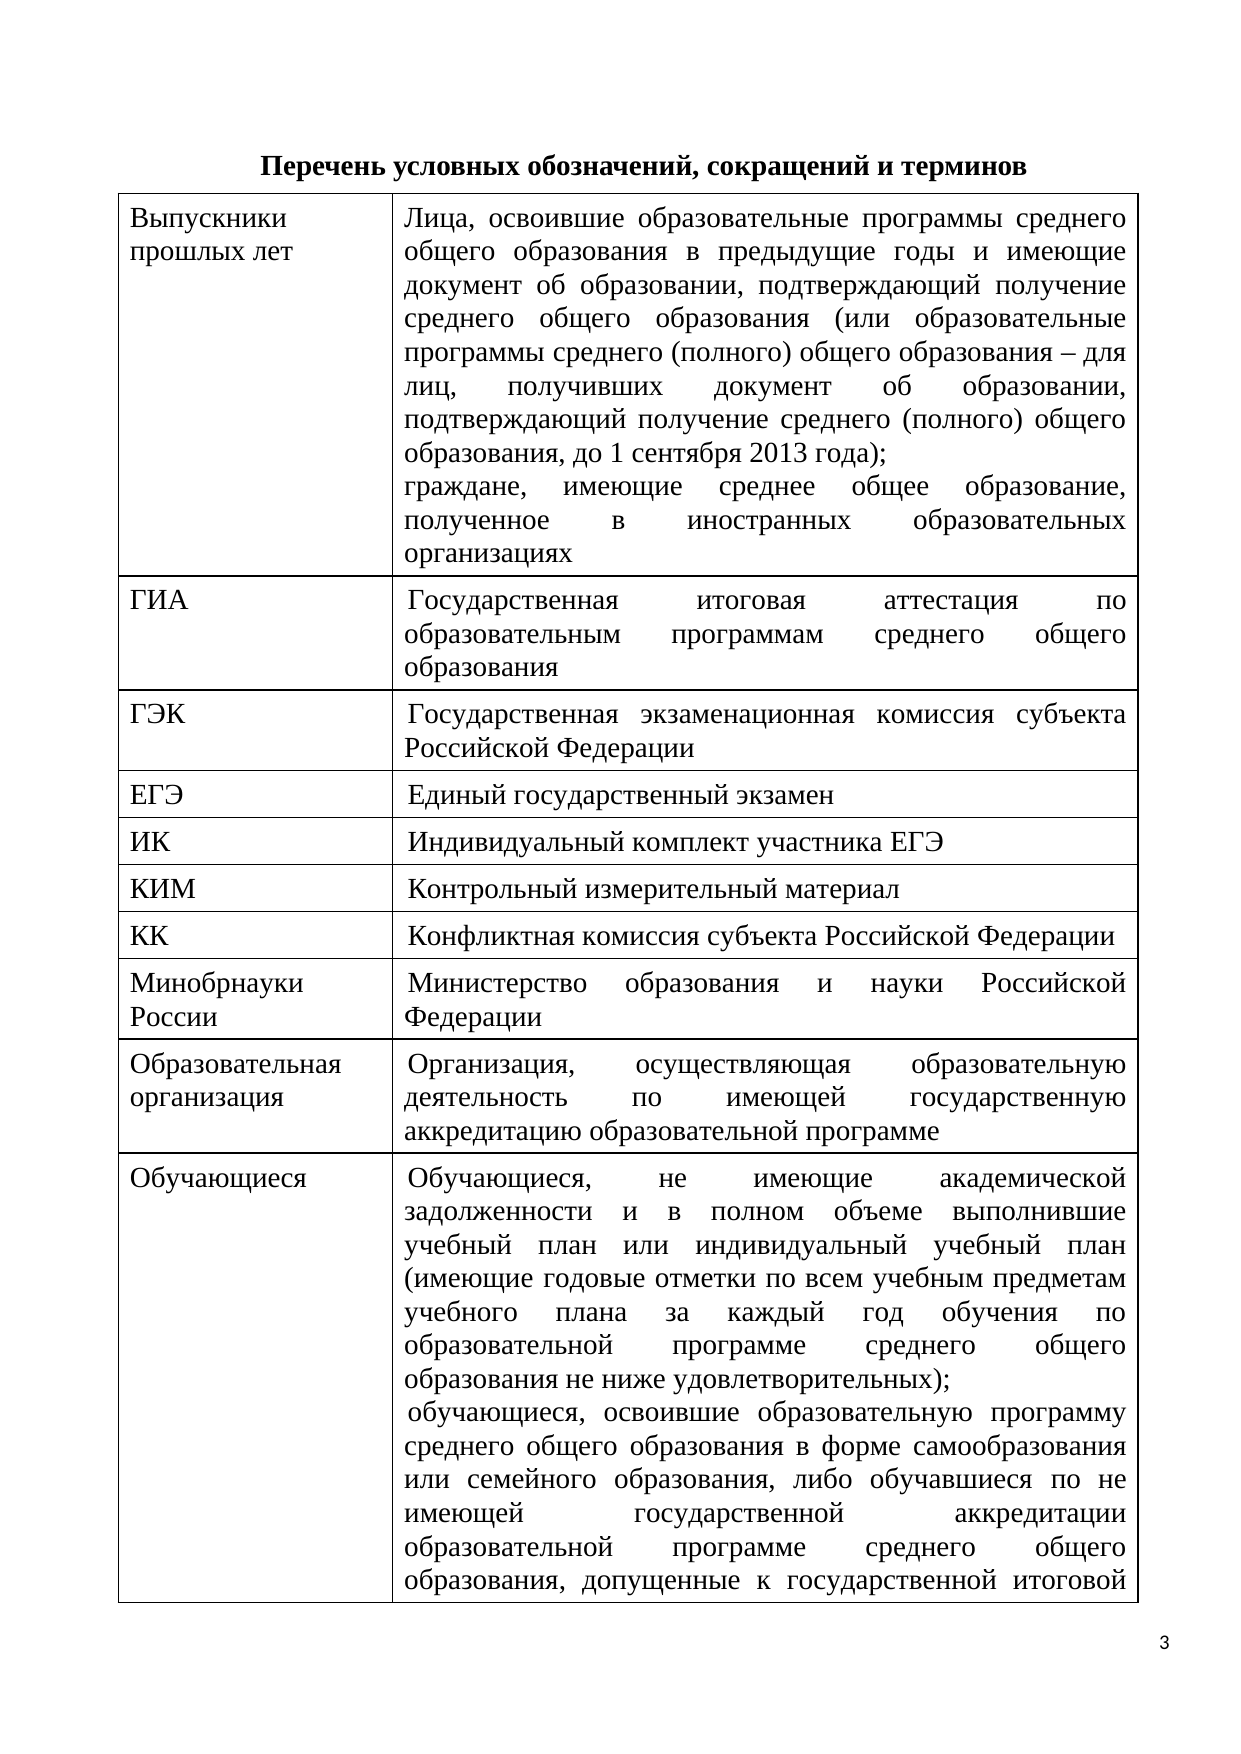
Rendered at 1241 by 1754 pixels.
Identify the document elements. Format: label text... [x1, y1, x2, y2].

table_cell Государственная экзаменационная комиссия субъекта Российской Федерации [393, 691, 1137, 769]
table_cell ГЭК [119, 691, 392, 769]
table_cell КИМ [119, 865, 392, 911]
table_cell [393, 1154, 1137, 1602]
table_header Выпускники прошлых лет [119, 194, 392, 575]
table_cell ЕГЭ [119, 771, 392, 816]
table_cell Обучающиеся [119, 1154, 392, 1602]
table_cell Единый государственный экзамен [393, 771, 1137, 816]
table_cell Государственная итоговая аттестация по образовательным программам среднего общего образования [393, 577, 1137, 689]
table_cell Контрольный измерительный материал [393, 865, 1137, 911]
table_header Лица, освоившие образовательные программы среднего общего образования в предыдущие годы и имеющие документ об образовании, подтверждающий получение среднего общего образования (или образовательные программы среднего (полного) общего образования – для лиц, получивших документ об образовании, подтверждающий получение среднего (полного) общего образования, до 1 сентября 2013 года); граждане, имеющие среднее общее образование, полученное в иностранных образовательных организациях [393, 194, 1137, 575]
subtitle Перечень условных обозначений, сокращений и терминов [118, 148, 1169, 181]
table_cell Организация, осуществляющая образовательную деятельность по имеющей государственную аккредитацию образовательной программе [393, 1040, 1137, 1152]
table_cell ИК [119, 818, 392, 863]
table_cell Конфликтная комиссия субъекта Российской Федерации [393, 912, 1137, 958]
table_cell Индивидуальный комплект участника ЕГЭ [393, 818, 1137, 863]
table_cell Образовательная организация [119, 1040, 392, 1152]
table_cell Минобрнауки России [119, 959, 392, 1038]
table_cell Министерство образования и науки Российской Федерации [393, 959, 1137, 1038]
table_cell ГИА [119, 577, 392, 689]
table_cell КК [119, 912, 392, 958]
